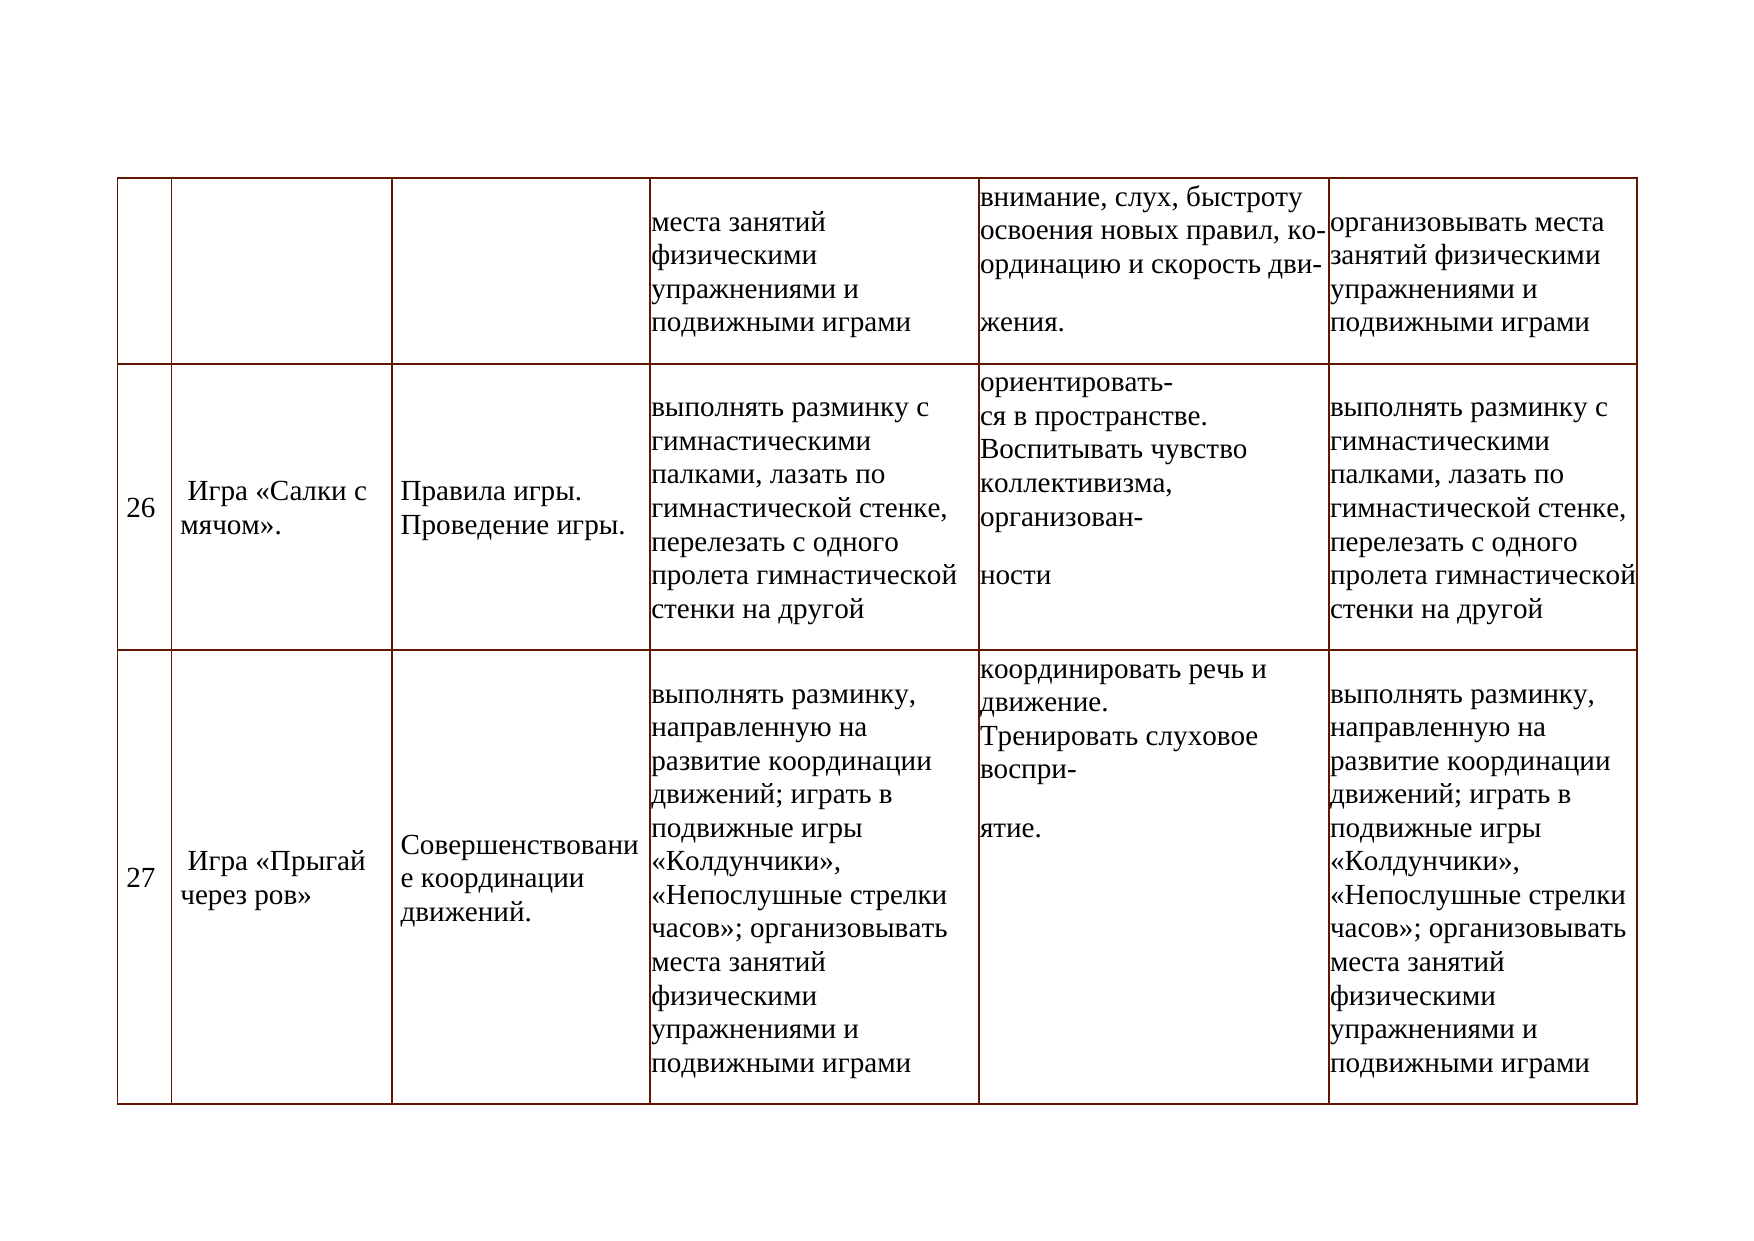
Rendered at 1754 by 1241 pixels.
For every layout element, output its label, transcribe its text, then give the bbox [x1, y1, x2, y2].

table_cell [172, 179, 391, 363]
table_cell Совершенствование координации движений. [393, 651, 649, 1103]
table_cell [980, 179, 1328, 363]
table_cell Игра «Прыгай через ров» [172, 651, 391, 1103]
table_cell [651, 179, 978, 363]
table_cell выполнять разминку, направленную на развитие координации движений; играть в подвижные игры «Колдунчики», «Непослушные стрелки часов»; организовывать места занятий физическими упражнениями и подвижными играми [651, 651, 978, 1103]
table_cell 25 [118, 179, 171, 363]
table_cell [1330, 179, 1636, 363]
table_cell выполнять разминку, направленную на развитие координации движений; играть в подвижные игры «Колдунчики», «Непослушные стрелки часов»; организовывать места занятий физическими упражнениями и подвижными играми [1330, 651, 1636, 1103]
table_cell Игра «Салки с мячом». [172, 365, 391, 649]
table_cell ориентировать- ся в пространстве. Воспитывать чувство коллективизма, организован- ности [980, 365, 1328, 649]
table_cell координировать речь и движение. Тренировать слуховое воспри- ятие. [980, 651, 1328, 1103]
table_cell выполнять разминку с гимнастическими палками, лазать по гимнастической стенке, перелезать с одного пролета гимнастической стенки на другой [651, 365, 978, 649]
table_cell Правила игры. Проведение игры. [393, 365, 649, 649]
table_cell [393, 179, 649, 363]
table_cell выполнять разминку с гимнастическими палками, лазать по гимнастической стенке, перелезать с одного пролета гимнастической стенки на другой [1330, 365, 1636, 649]
table_cell 26 [118, 365, 171, 649]
table_cell 27 [118, 651, 171, 1103]
